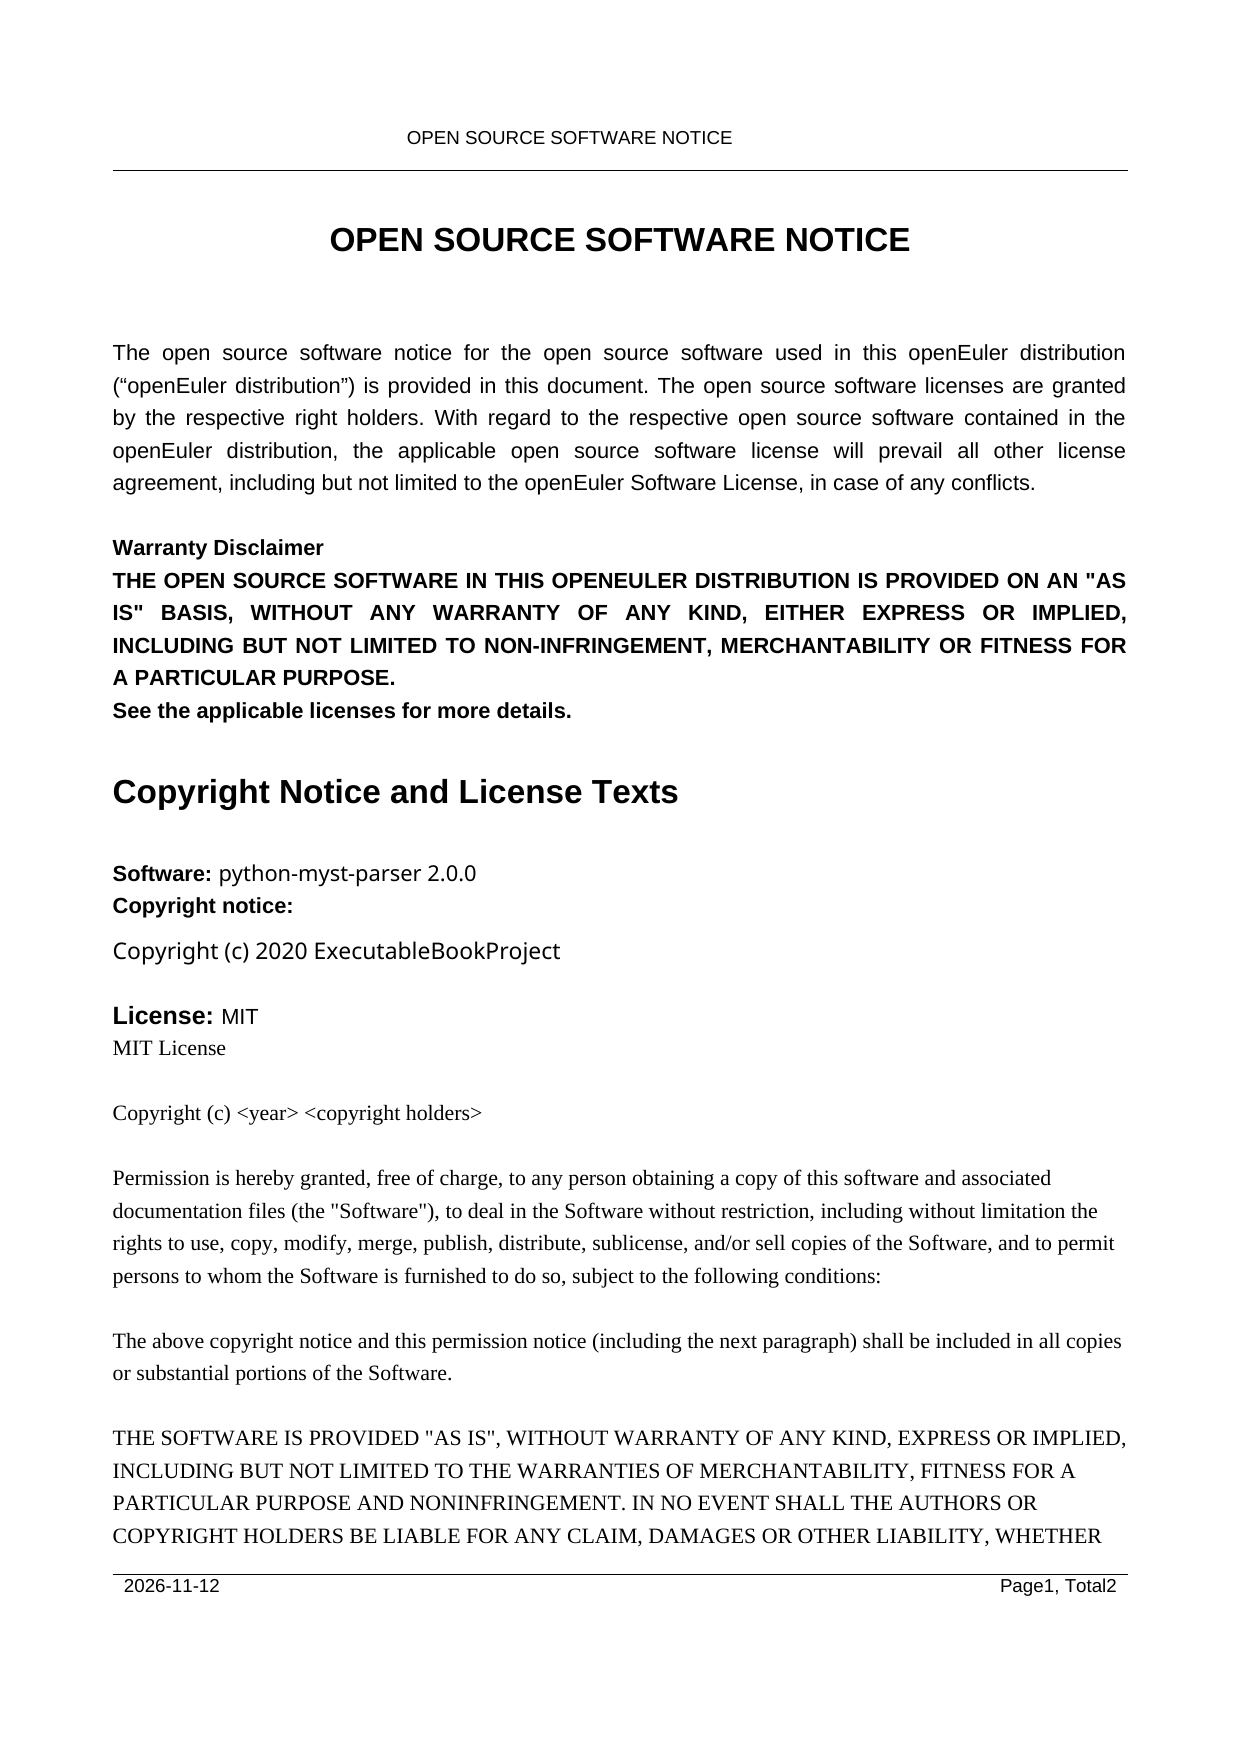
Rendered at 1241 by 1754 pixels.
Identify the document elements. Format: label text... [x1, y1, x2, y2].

text Copyright Notice and License Texts [112, 759, 1128, 824]
text Warranty Disclaimer [112, 531, 1128, 564]
text License: MIT [112, 999, 1128, 1031]
text The open source software notice for the open source software used in this openEuler distribution (“openEuler distribution”) is provided in this document. The open source software licenses are granted by the respective right holders. With regard to the respective open source software contained in the openEuler distribution, the applicable open source software license will prevail all other license agreement, including but not limited to the openEuler Software License, in case of any conflicts. [112, 336, 1128, 499]
text OPEN SOURCE SOFTWARE NOTICE [112, 206, 1128, 271]
text Copyright (c) 2020 ExecutableBookProject [112, 934, 1128, 999]
text Copyright notice: [112, 889, 1128, 921]
text THE OPEN SOURCE SOFTWARE IN THIS OPENEULER DISTRIBUTION IS PROVIDED ON AN "AS IS" BASIS, WITHOUT ANY WARRANTY OF ANY KIND, EITHER EXPRESS OR IMPLIED, INCLUDING BUT NOT LIMITED TO NON-INFRINGEMENT, MERCHANTABILITY OR FITNESS FOR A PARTICULAR PURPOSE. See the applicable licenses for more details. [112, 564, 1128, 726]
title Software: python-myst-parser 2.0.0 [112, 856, 1128, 889]
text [112, 1031, 1128, 1551]
